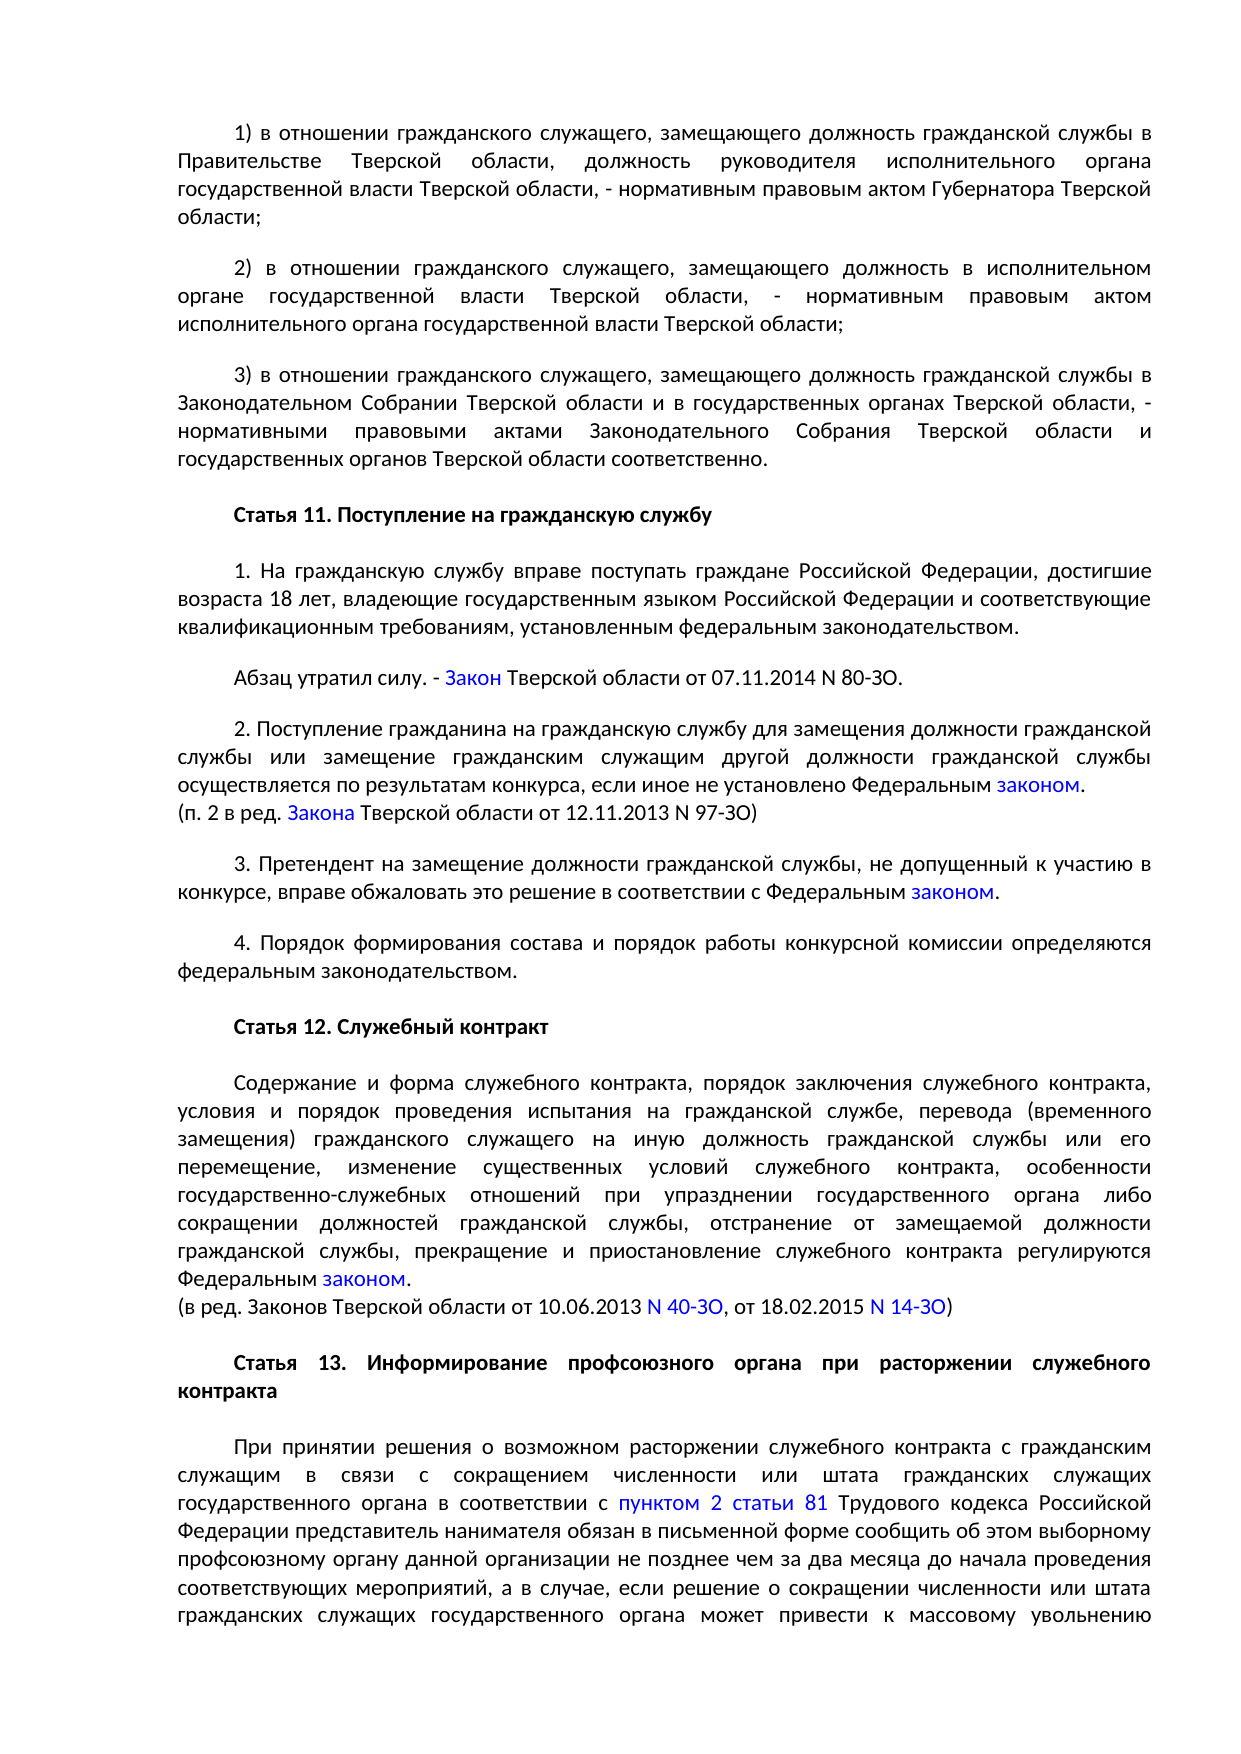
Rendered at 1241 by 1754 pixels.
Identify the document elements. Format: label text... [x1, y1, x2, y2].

text 3. Претендент на замещение должности гражданской службы, не допущенный к участию в конкурсе, вправе обжаловать это решение в соответствии с Федеральным законом. [177, 849, 1152, 905]
title Статья 12. Служебный контракт [177, 1012, 1152, 1040]
text 4. Порядок формирования состава и порядок работы конкурсной комиссии определяются федеральным законодательством. [177, 928, 1152, 984]
text 1. На гражданскую службу вправе поступать граждане Российской Федерации, достигшие возраста 18 лет, владеющие государственным языком Российской Федерации и соответствующие квалификационным требованиям, установленным федеральным законодательством. [177, 556, 1152, 640]
text (в ред. Законов Тверской области от 10.06.2013 N 40-ЗО, от 18.02.2015 N 14-ЗО) [177, 1292, 1152, 1320]
text Содержание и форма служебного контракта, порядок заключения служебного контракта, условия и порядок проведения испытания на гражданской службе, перевода (временного замещения) гражданского служащего на иную должность гражданской службы или его перемещение, изменение существенных условий служебного контракта, особенности государственно-служебных отношений при упразднении государственного органа либо сокращении должностей гражданской службы, отстранение от замещаемой должности гражданской службы, прекращение и приостановление служебного контракта регулируются Федеральным законом. [177, 1068, 1152, 1292]
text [177, 1432, 1152, 1629]
text 2. Поступление гражданина на гражданскую службу для замещения должности гражданской службы или замещение гражданским служащим другой должности гражданской службы осуществляется по результатам конкурса, если иное не установлено Федеральным законом. [177, 714, 1152, 798]
title Статья 13. Информирование профсоюзного органа при расторжении служебного контракта [177, 1348, 1152, 1404]
text 3) в отношении гражданского служащего, замещающего должность гражданской службы в Законодательном Собрании Тверской области и в государственных органах Тверской области, - нормативными правовыми актами Законодательного Собрания Тверской области и государственных органов Тверской области соответственно. [177, 360, 1152, 472]
text (п. 2 в ред. Закона Тверской области от 12.11.2013 N 97-ЗО) [177, 798, 1152, 826]
title Статья 11. Поступление на гражданскую службу [177, 500, 1152, 528]
text Абзац утратил силу. - Закон Тверской области от 07.11.2014 N 80-ЗО. [177, 663, 1152, 691]
text 1) в отношении гражданского служащего, замещающего должность гражданской службы в Правительстве Тверской области, должность руководителя исполнительного органа государственной власти Тверской области, - нормативным правовым актом Губернатора Тверской области; [177, 118, 1152, 230]
text 2) в отношении гражданского служащего, замещающего должность в исполнительном органе государственной власти Тверской области, - нормативным правовым актом исполнительного органа государственной власти Тверской области; [177, 253, 1152, 337]
